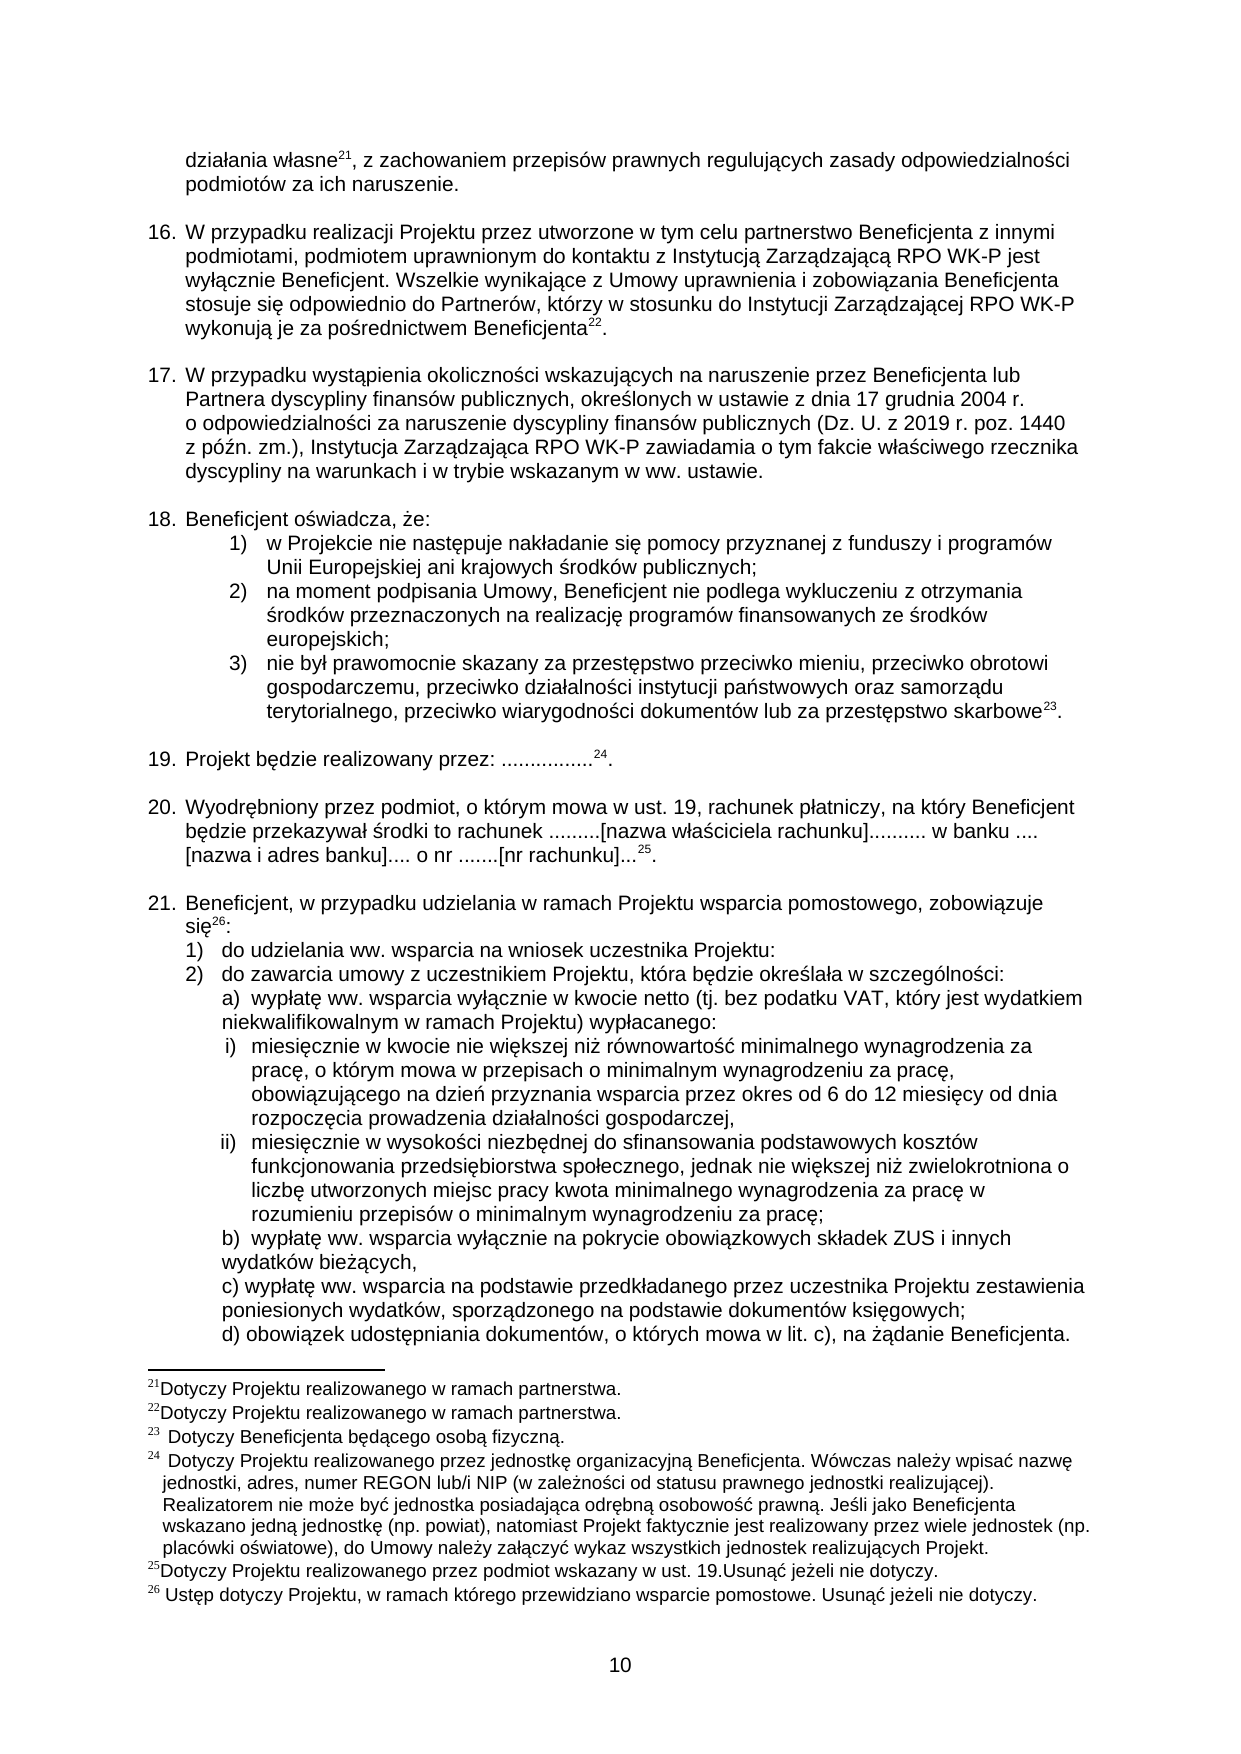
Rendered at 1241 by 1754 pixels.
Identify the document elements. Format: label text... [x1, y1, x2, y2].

list Beneficjent, w przypadku udzielania w ramach Projektu wsparcia pomostowego, zobowiązuje się: [148, 890, 1092, 938]
list Beneficjent oświadcza, że: [148, 507, 1092, 531]
list miesięcznie w wysokości niezbędnej do sfinansowania podstawowych kosztów funkcjonowania przedsiębiorstwa społecznego, jednak nie większej niż zwielokrotniona o liczbę utworzonych miejsc pracy kwota minimalnego wynagrodzenia za pracę w rozumieniu przepisów o minimalnym wynagrodzeniu za pracę; [236, 1130, 1092, 1226]
text 1) do udzielania ww. wsparcia na wniosek uczestnika Projektu: [185, 938, 1092, 962]
text b) wypłatę ww. wsparcia wyłącznie na pokrycie obowiązkowych składek ZUS i innych wydatków bieżących, [222, 1226, 1092, 1274]
list na moment podpisania Umowy, Beneficjent nie podlega wykluczeniu z otrzymania środków przeznaczonych na realizację programów finansowanych ze środków europejskich; [229, 579, 1092, 651]
list nie był prawomocnie skazany za przestępstwo przeciwko mieniu, przeciwko obrotowi gospodarczemu, przeciwko działalności instytucji państwowych oraz samorządu terytorialnego, przeciwko wiarygodności dokumentów lub za przestępstwo skarbowe. [229, 651, 1092, 723]
text a) wypłatę ww. wsparcia wyłącznie w kwocie netto (tj. bez podatku VAT, który jest wydatkiem niekwalifikowalnym w ramach Projektu) wypłacanego: [222, 986, 1092, 1034]
list miesięcznie w kwocie nie większej niż równowartość minimalnego wynagrodzenia za pracę, o którym mowa w przepisach o minimalnym wynagrodzeniu za pracę, obowiązującego na dzień przyznania wsparcia przez okres od 6 do 12 miesięcy od dnia rozpoczęcia prowadzenia działalności gospodarczej, [236, 1034, 1092, 1130]
text c) wypłatę ww. wsparcia na podstawie przedkładanego przez uczestnika Projektu zestawienia poniesionych wydatków, sporządzonego na podstawie dokumentów księgowych; [222, 1274, 1092, 1322]
list W przypadku realizacji Projektu przez utworzone w tym celu partnerstwo Beneficjenta z innymi podmiotami, podmiotem uprawnionym do kontaktu z Instytucją Zarządzającą RPO WK-P jest wyłącznie Beneficjent. Wszelkie wynikające z Umowy uprawnienia i zobowiązania Beneficjenta stosuje się odpowiednio do Partnerów, którzy w stosunku do Instytucji Zarządzającej RPO WK-P wykonują je za pośrednictwem Beneficjenta. [148, 219, 1092, 339]
list Wyodrębniony przez podmiot, o którym mowa w ust. 19, rachunek płatniczy, na który Beneficjent będzie przekazywał środki to rachunek .........[nazwa właściciela rachunku].......... w banku ....[nazwa i adres banku].... o nr .......[nr rachunku].... [148, 794, 1092, 866]
text d) obowiązek udostępniania dokumentów, o których mowa w lit. c), na żądanie Beneficjenta. [222, 1322, 1092, 1346]
list W przypadku wystąpienia okoliczności wskazujących na naruszenie przez Beneficjenta lub Partnera dyscypliny finansów publicznych, określonych w ustawie z dnia 17 grudnia 2004 r. o odpowiedzialności za naruszenie dyscypliny finansów publicznych (Dz. U. z 2019 r. poz. 1440 z późn. zm.), Instytucja Zarządzająca RPO WK-P zawiadamia o tym fakcie właściwego rzecznika dyscypliny na warunkach i w trybie wskazanym w ww. ustawie. [148, 363, 1092, 483]
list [148, 148, 1092, 196]
list Projekt będzie realizowany przez: ................. [148, 747, 1092, 771]
list w Projekcie nie następuje nakładanie się pomocy przyznanej z funduszy i programów Unii Europejskiej ani krajowych środków publicznych; [229, 531, 1092, 579]
text 2) do zawarcia umowy z uczestnikiem Projektu, która będzie określała w szczególności: [185, 962, 1092, 986]
